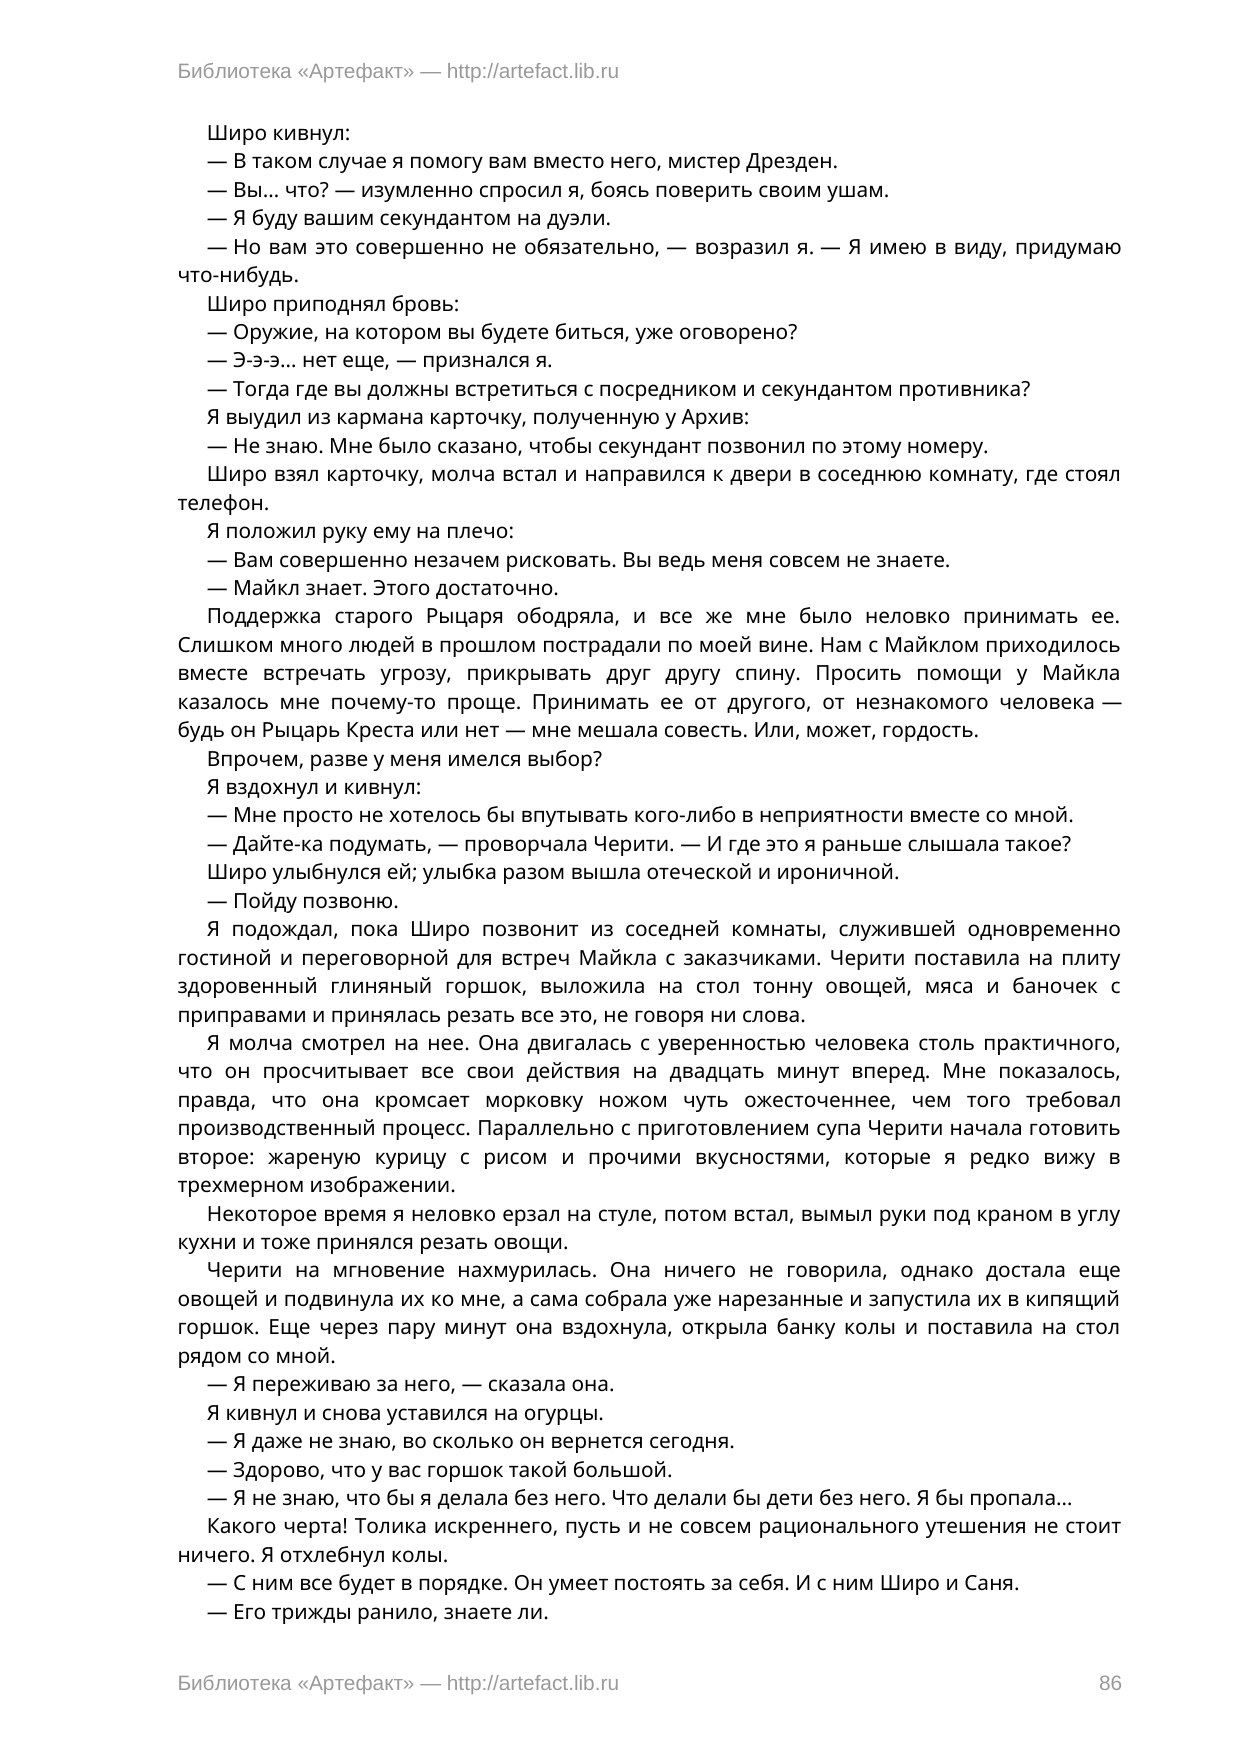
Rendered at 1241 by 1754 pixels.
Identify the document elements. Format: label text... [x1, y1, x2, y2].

text — Не знаю. Мне было сказано, чтобы секундант позвонил по этому номеру. [177, 431, 1122, 459]
text — Я не знаю, что бы я делала без него. Что делали бы дети без него. Я бы пропала… [177, 1483, 1122, 1512]
text Широ улыбнулся ей; улыбка разом вышла отеческой и ироничной. [177, 857, 1122, 886]
text Я молча смотрел на нее. Она двигалась с уверенностью человека столь практичного, что он просчитывает все свои действия на двадцать минут вперед. Мне показалось, правда, что она кромсает морковку ножом чуть ожесточеннее, чем того требовал производственный процесс. Параллельно с приготовлением супа Черити начала готовить второе: жареную курицу с рисом и прочими вкусностями, которые я редко вижу в трехмерном изображении. [177, 1028, 1122, 1199]
text — Здорово, что у вас горшок такой большой. [177, 1455, 1122, 1483]
text Широ кивнул: [177, 118, 1122, 147]
text — Я даже не знаю, во сколько он вернется сегодня. [177, 1426, 1122, 1455]
text — Вы… что? — изумленно спросил я, боясь поверить своим ушам. [177, 175, 1122, 203]
text Черити на мгновение нахмурилась. Она ничего не говорила, однако достала еще овощей и подвинула их ко мне, а сама собрала уже нарезанные и запустила их в кипящий горшок. Еще через пару минут она вздохнула, открыла банку колы и поставила на стол рядом со мной. [177, 1256, 1122, 1369]
text Широ приподнял бровь: [177, 289, 1122, 317]
text — Его трижды ранило, знаете ли. [177, 1597, 1122, 1625]
text — Вам совершенно незачем рисковать. Вы ведь меня совсем не знаете. [177, 545, 1122, 573]
text — Я переживаю за него, — сказала она. [177, 1369, 1122, 1398]
text — С ним все будет в порядке. Он умеет постоять за себя. И с ним Широ и Саня. [177, 1568, 1122, 1597]
text Я подождал, пока Широ позвонит из соседней комнаты, служившей одновременно гостиной и переговорной для встреч Майкла с заказчиками. Черити поставила на плиту здоровенный глиняный горшок, выложила на стол тонну овощей, мяса и баночек с приправами и принялась резать все это, не говоря ни слова. [177, 914, 1122, 1028]
text — Дайте-ка подумать, — проворчала Черити. — И где это я раньше слышала такое? [177, 829, 1122, 857]
text — Оружие, на котором вы будете биться, уже оговорено? [177, 317, 1122, 346]
text — Э-э-э… нет еще, — признался я. [177, 346, 1122, 374]
text — Но вам это совершенно не обязательно, — возразил я. — Я имею в виду, придумаю что-нибудь. [177, 232, 1122, 289]
text Широ взял карточку, молча встал и направился к двери в соседнюю комнату, где стоял телефон. [177, 459, 1122, 516]
text Я выудил из кармана карточку, полученную у Архив: [177, 402, 1122, 431]
text — Тогда где вы должны встретиться с посредником и секундантом противника? [177, 374, 1122, 402]
text — В таком случае я помогу вам вместо него, мистер Дрезден. [177, 147, 1122, 175]
text — Пойду позвоню. [177, 886, 1122, 914]
text Я кивнул и снова уставился на огурцы. [177, 1398, 1122, 1426]
text Впрочем, разве у меня имелся выбор? [177, 744, 1122, 772]
text — Мне просто не хотелось бы впутывать кого-либо в неприятности вместе со мной. [177, 801, 1122, 829]
text — Майкл знает. Этого достаточно. [177, 573, 1122, 602]
text Какого черта! Толика искреннего, пусть и не совсем рационального утешения не стоит ничего. Я отхлебнул колы. [177, 1512, 1122, 1568]
text Поддержка старого Рыцаря ободряла, и все же мне было неловко принимать ее. Слишком много людей в прошлом пострадали по моей вине. Нам с Майклом приходилось вместе встречать угрозу, прикрывать друг другу спину. Просить помощи у Майкла казалось мне почему-то проще. Принимать ее от другого, от незнакомого человека — будь он Рыцарь Креста или нет — мне мешала совесть. Или, может, гордость. [177, 602, 1122, 744]
text Я положил руку ему на плечо: [177, 516, 1122, 545]
text Некоторое время я неловко ерзал на стуле, потом встал, вымыл руки под краном в углу кухни и тоже принялся резать овощи. [177, 1199, 1122, 1256]
text — Я буду вашим секундантом на дуэли. [177, 203, 1122, 232]
text Я вздохнул и кивнул: [177, 772, 1122, 801]
